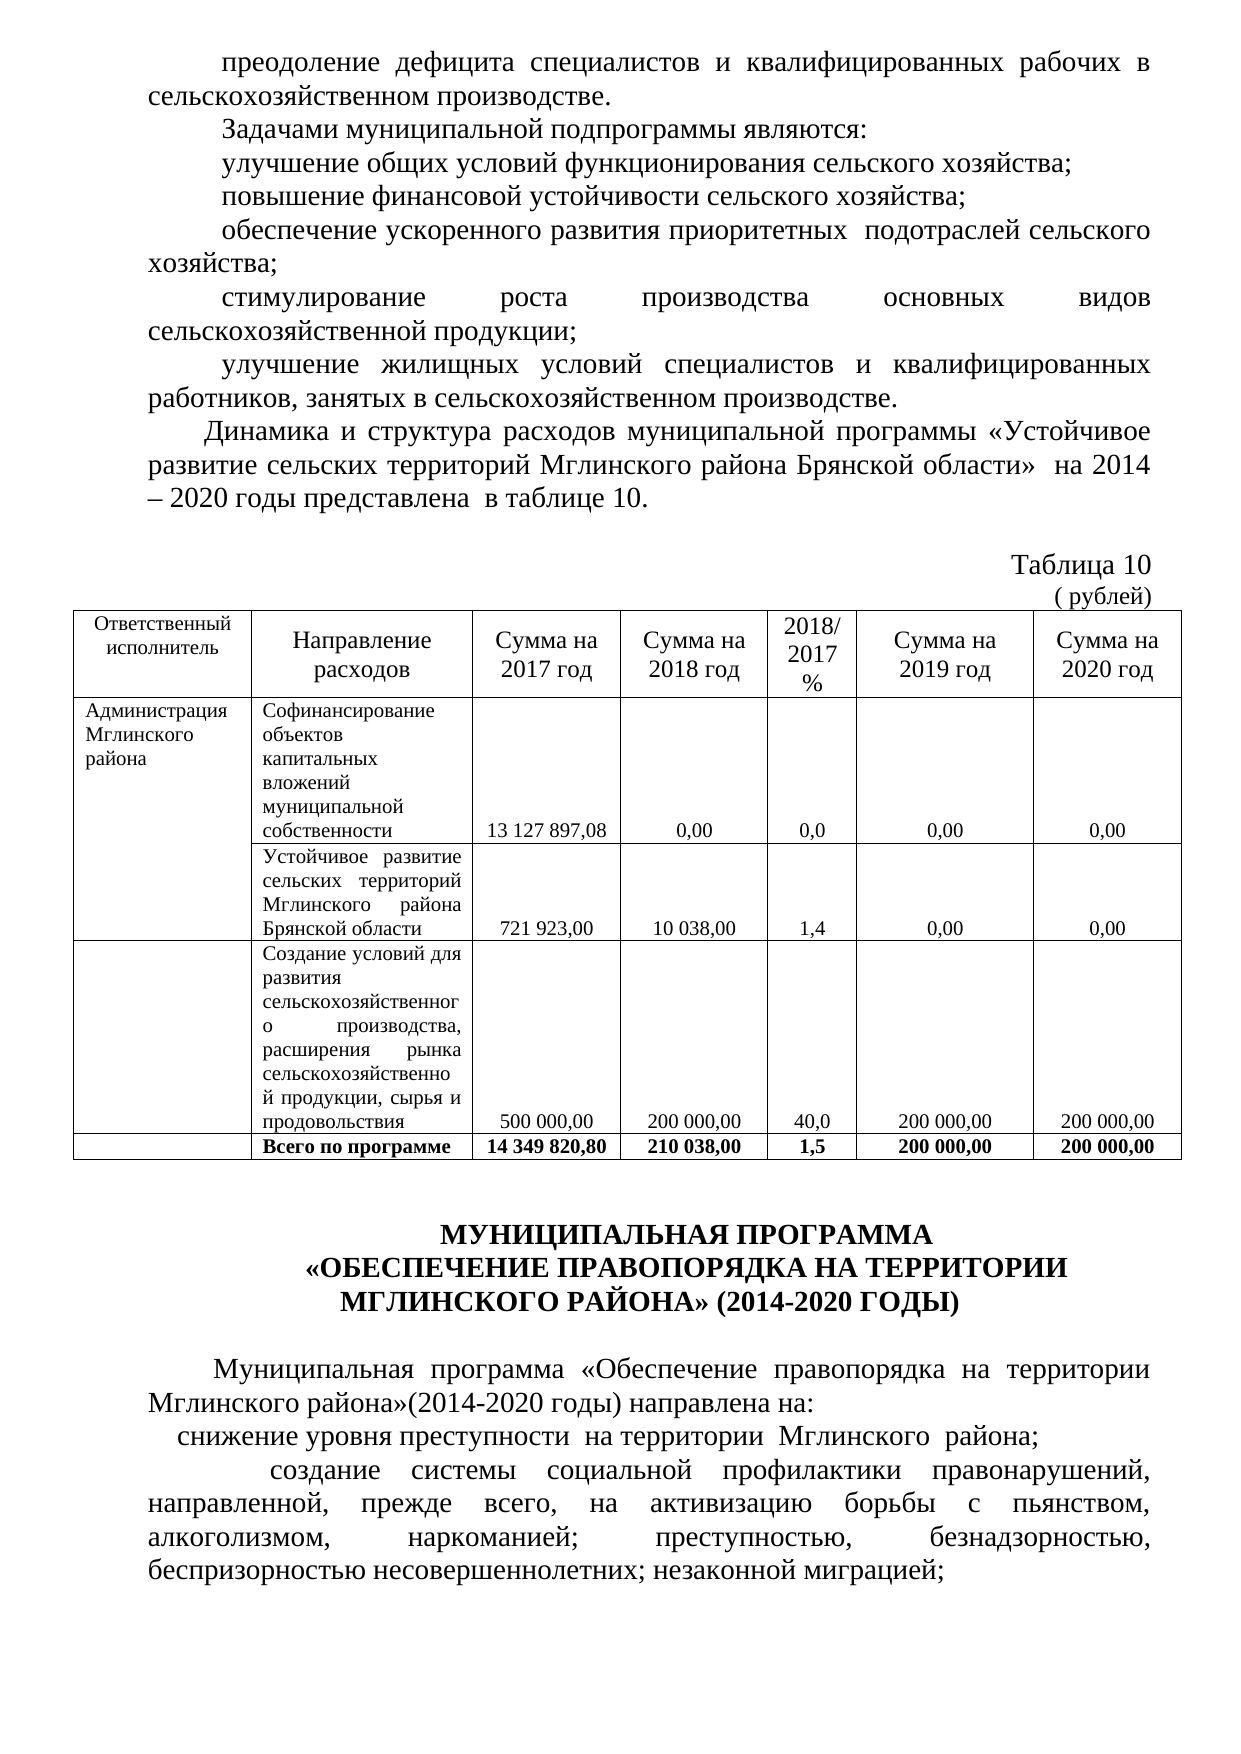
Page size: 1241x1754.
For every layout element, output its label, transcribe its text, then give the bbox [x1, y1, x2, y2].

table_cell Всего по программе [252, 1134, 472, 1158]
text «ОБЕСПЕЧЕНИЕ ПРАВОПОРЯДКА НА ТЕРРИТОРИИ МГЛИНСКОГО РАЙОНА» (2014-2020 ГОДЫ) [148, 1251, 1152, 1318]
text улучшение жилищных условий специалистов и квалифицированных работников, занятых в сельскохозяйственном производстве. [148, 346, 1152, 413]
table_cell 200 000,00 [621, 941, 767, 1133]
text Муниципальная программа «Обеспечение правопорядка на территории Мглинского района»(2014-2020 годы) направлена на: [148, 1351, 1152, 1418]
table_cell Устойчивое развитие сельских территорий Мглинского района Брянской области [252, 844, 472, 940]
table_cell [74, 1134, 251, 1158]
text стимулирование роста производства основных видов сельскохозяйственной продукции; [148, 279, 1152, 346]
table_cell Администрация Мглинского района [74, 698, 251, 940]
table_cell 0,0 [768, 698, 856, 842]
table_cell 500 000,00 [473, 941, 620, 1133]
table_cell 200 000,00 [1034, 1134, 1181, 1158]
table_cell [74, 941, 251, 1133]
table_header Ответственный исполнитель [74, 611, 251, 697]
table_header Сумма на 2019 год [857, 611, 1033, 697]
text МУНИЦИПАЛЬНАЯ ПРОГРАММА [148, 1217, 1152, 1251]
table_cell 0,00 [1034, 844, 1181, 940]
text преодоление дефицита специалистов и квалифицированных рабочих в сельскохозяйственном производстве. [148, 44, 1152, 111]
table_header 2018/2017 % [768, 611, 856, 697]
table_cell 0,00 [857, 844, 1033, 940]
text обеспечение ускоренного развития приоритетных подотраслей сельского хозяйства; [148, 212, 1152, 279]
text Таблица 10 [148, 547, 1152, 581]
table_cell 14 349 820,80 [473, 1134, 620, 1158]
table_header Сумма на 2017 год [473, 611, 620, 697]
text повышение финансовой устойчивости сельского хозяйства; [148, 178, 1152, 212]
table_header Направление расходов [252, 611, 472, 697]
text ( рублей) [148, 581, 1152, 610]
table_cell 721 923,00 [473, 844, 620, 940]
table_cell 200 000,00 [857, 1134, 1033, 1158]
title создание системы социальной профилактики правонарушений, направленной, прежде всего, на активизацию борьбы с пьянством, алкоголизмом, наркоманией; преступностью, безнадзорностью, беспризорностью несовершеннолетних; незаконной миграцией; [148, 1452, 1152, 1586]
table_cell 0,00 [621, 698, 767, 842]
table_cell Создание условий для развития сельскохозяйственного производства, расширения рынка сельскохозяйственной продукции, сырья и продовольствия [252, 941, 472, 1133]
table_cell 200 000,00 [857, 941, 1033, 1133]
table_cell 200 000,00 [1034, 941, 1181, 1133]
table_cell 13 127 897,08 [473, 698, 620, 842]
table_cell Софинансирование объектов капитальных вложений муниципальной собственности [252, 698, 472, 842]
table_header Сумма на 2018 год [621, 611, 767, 697]
table_header Сумма на 2020 год [1034, 611, 1181, 697]
table_cell 1,5 [768, 1134, 856, 1158]
text улучшение общих условий функционирования сельского хозяйства; [148, 145, 1152, 178]
table_cell 210 038,00 [621, 1134, 767, 1158]
text Задачами муниципальной подпрограммы являются: [148, 111, 1152, 145]
table_cell 1,4 [768, 844, 856, 940]
title снижение уровня преступности на территории Мглинского района; [148, 1418, 1152, 1452]
table_cell 10 038,00 [621, 844, 767, 940]
table_cell 0,00 [857, 698, 1033, 842]
table_cell 0,00 [1034, 698, 1181, 842]
text Динамика и структура расходов муниципальной программы «Устойчивое развитие сельских территорий Мглинского района Брянской области» на 2014 – 2020 годы представлена в таблице 10. [148, 413, 1152, 514]
table_cell 40,0 [768, 941, 856, 1133]
